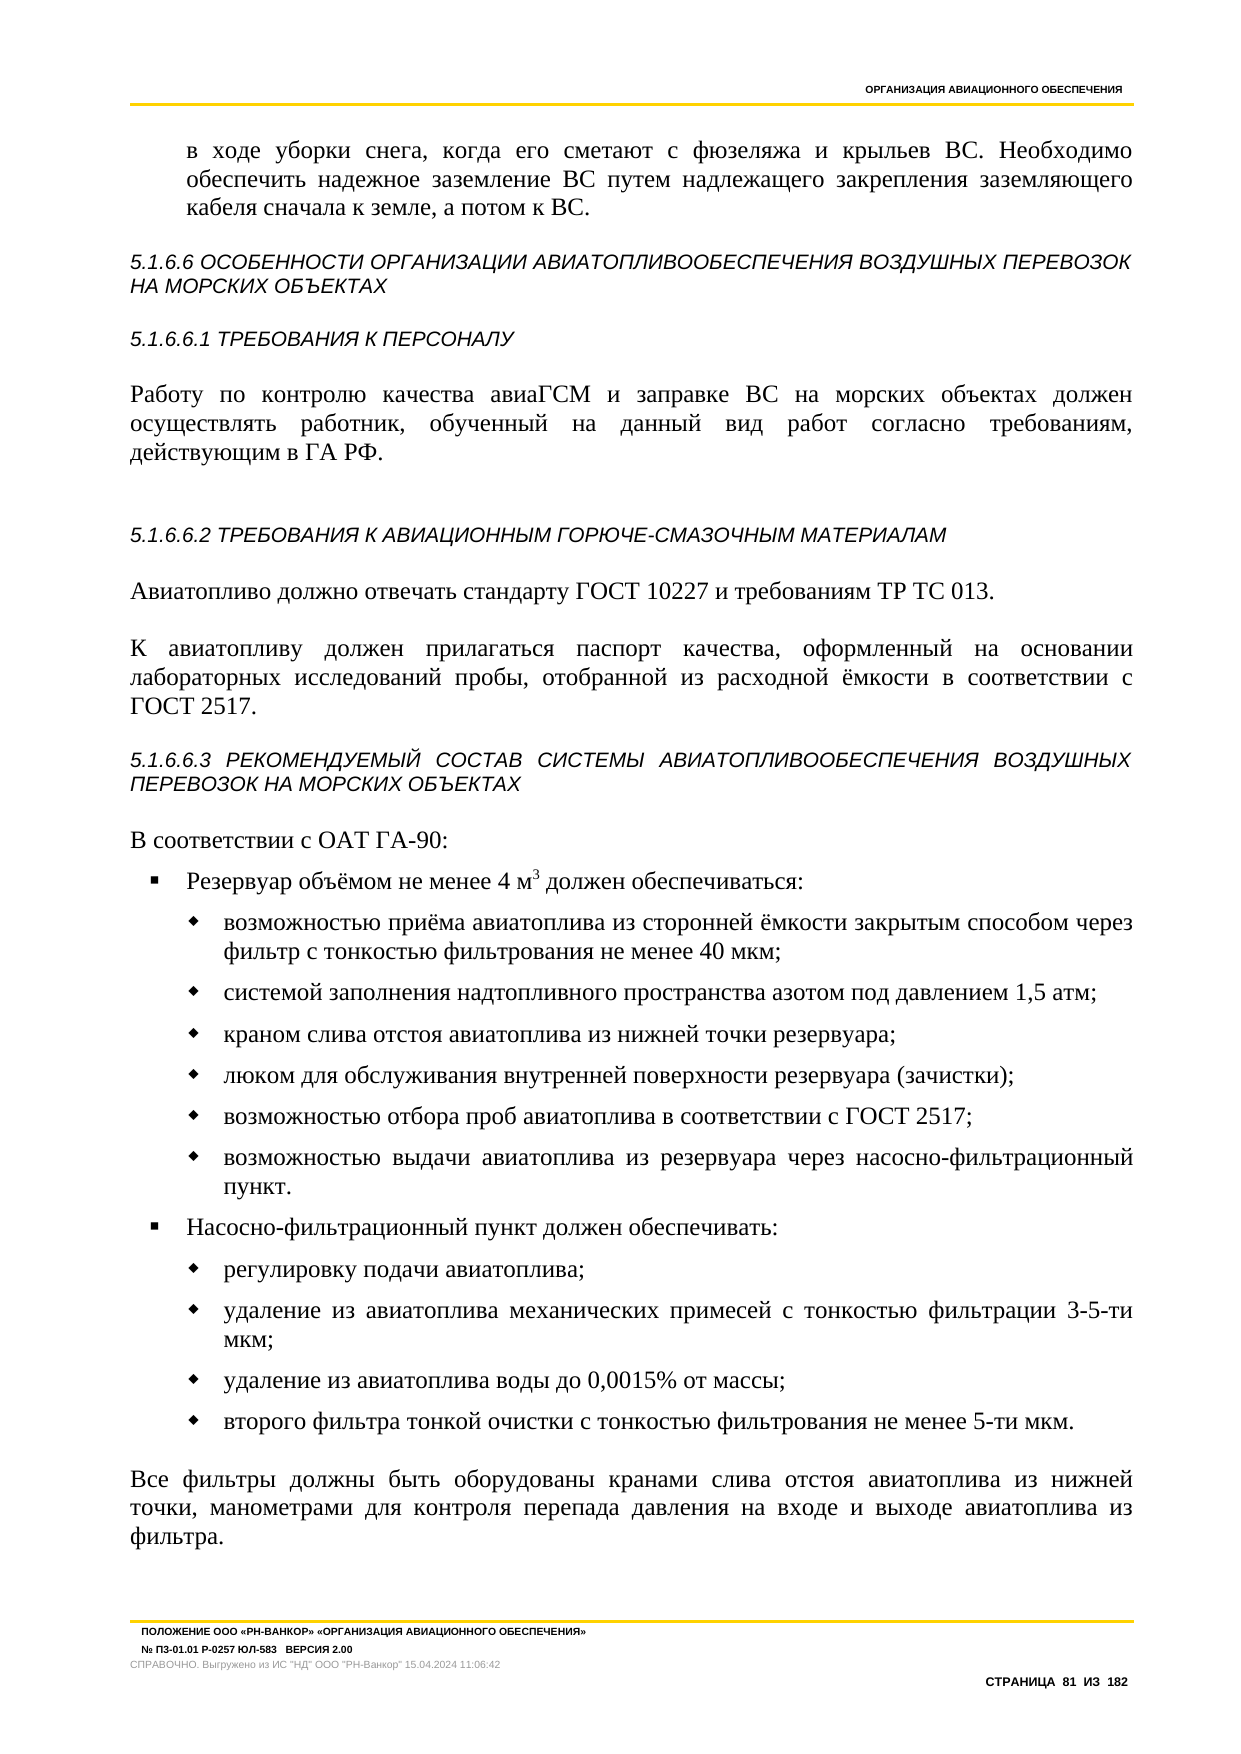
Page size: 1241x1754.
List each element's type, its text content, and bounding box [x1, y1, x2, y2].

list регулировку подачи авиатоплива; [186, 1254, 1134, 1282]
list системой заполнения надтопливного пространства азотом под давлением 1,5 атм; [186, 977, 1134, 1006]
list возможностью приёма авиатоплива из сторонней ёмкости закрытым способом через фильтр с тонкостью фильтрования не менее 40 мкм; [186, 907, 1134, 965]
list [149, 135, 1134, 221]
list Насосно-фильтрационный пункт должен обеспечивать: [149, 1212, 1134, 1241]
list возможностью отбора проб авиатоплива в соответствии с ГОСТ 2517; [186, 1101, 1134, 1130]
list удаление из авиатоплива механических примесей с тонкостью фильтрации 3-5-ти мкм; [186, 1295, 1134, 1352]
text В соответствии с ОАТ ГА-90: [130, 825, 1134, 854]
list второго фильтра тонкой очистки с тонкостью фильтрования не менее 5-ти мкм. [186, 1406, 1134, 1435]
list краном слива отстоя авиатоплива из нижней точки резервуара; [186, 1019, 1134, 1047]
text 5.1.6.6.2 ТРЕБОВАНИЯ К АВИАЦИОННЫМ ГОРЮЧЕ-СМАЗОЧНЫМ МАТЕРИАЛАМ [130, 523, 1134, 547]
list возможностью выдачи авиатоплива из резервуара через насосно-фильтрационный пункт. [186, 1142, 1134, 1200]
text 5.1.6.6.1 ТРЕБОВАНИЯ К ПЕРСОНАЛУ [130, 327, 1134, 351]
text 5.1.6.6 ОСОБЕННОСТИ ОРГАНИЗАЦИИ АВИАТОПЛИВООБЕСПЕЧЕНИЯ ВОЗДУШНЫХ ПЕРЕВОЗОК НА МОРСКИХ ОБЪЕКТАХ [130, 250, 1134, 298]
list удаление из авиатоплива воды до 0,0015% от массы; [186, 1365, 1134, 1394]
list люком для обслуживания внутренней поверхности резервуара (зачистки); [186, 1060, 1134, 1089]
text К авиатопливу должен прилагаться паспорт качества, оформленный на основании лабораторных исследований пробы, отобранной из расходной ёмкости в соответствии с ГОСТ 2517. [130, 633, 1134, 719]
list Резервуар объёмом не менее 4 м3 должен обеспечиваться: [149, 866, 1134, 895]
text Все фильтры должны быть оборудованы кранами слива отстоя авиатоплива из нижней точки, манометрами для контроля перепада давления на входе и выходе авиатоплива из фильтра. [130, 1464, 1134, 1550]
text Работу по контролю качества авиаГСМ и заправке ВС на морских объектах должен осуществлять работник, обученный на данный вид работ согласно требованиям, действующим в ГА РФ. [130, 379, 1134, 466]
text Авиатопливо должно отвечать стандарту ГОСТ 10227 и требованиям ТР ТС 013. [130, 576, 1134, 604]
text 5.1.6.6.3 РЕКОМЕНДУЕМЫЙ СОСТАВ СИСТЕМЫ АВИАТОПЛИВООБЕСПЕЧЕНИЯ ВОЗДУШНЫХ ПЕРЕВОЗОК НА МОРСКИХ ОБЪЕКТАХ [130, 748, 1134, 796]
